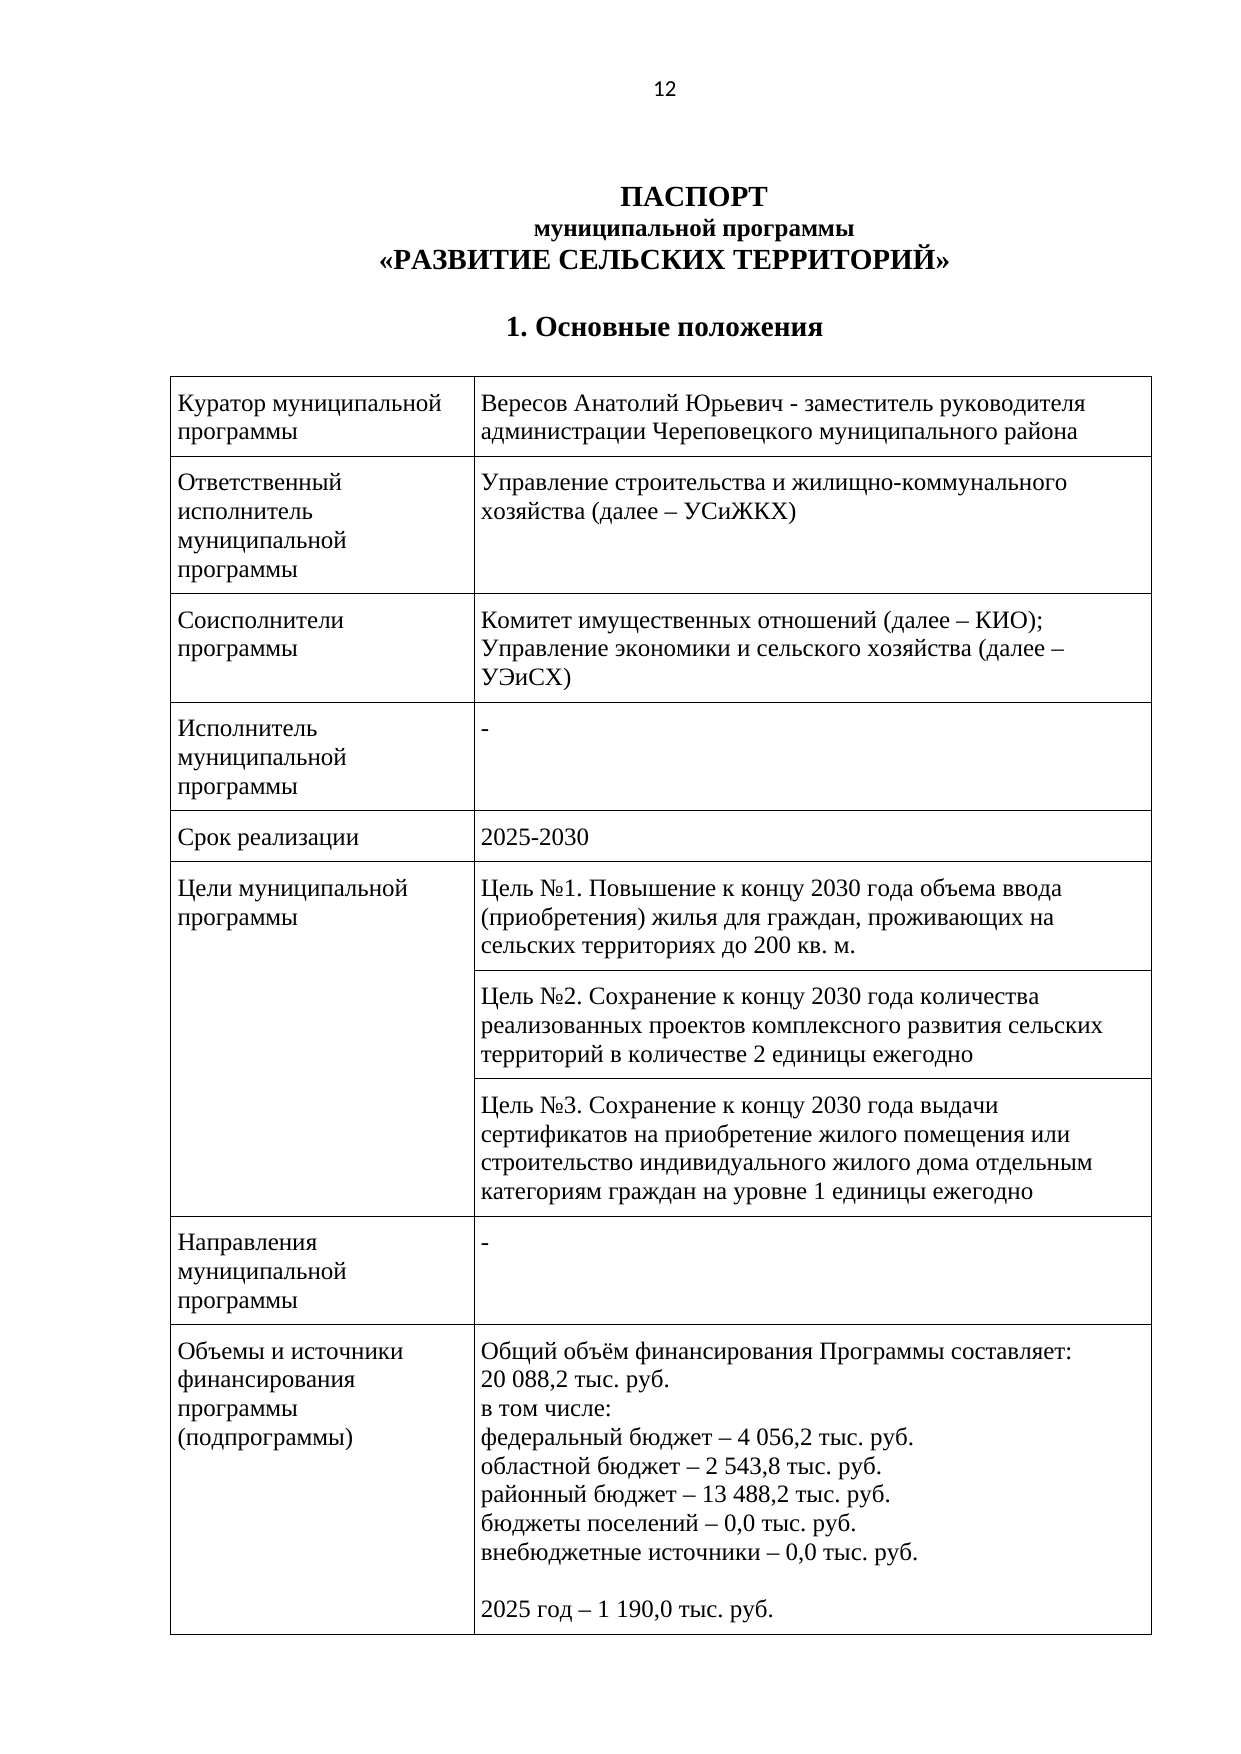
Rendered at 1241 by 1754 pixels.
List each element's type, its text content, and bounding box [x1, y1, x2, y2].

table_cell Ответственный исполнитель муниципальной программы [171, 457, 474, 593]
table_cell Цели муниципальной программы [171, 862, 474, 1216]
table_cell Направления муниципальной программы [171, 1217, 474, 1324]
table_cell Управление строительства и жилищно-коммунального хозяйства (далее – УСиЖКХ) [475, 457, 1151, 593]
table_cell 2025-2030 [475, 811, 1151, 861]
table_cell Комитет имущественных отношений (далее – КИО); Управление экономики и сельского хозяйства (далее – УЭиСХ) [475, 594, 1151, 702]
table_cell Срок реализации [171, 811, 474, 861]
table_cell Соисполнители программы [171, 594, 474, 702]
table_cell Цель №1. Повышение к концу 2030 года объема ввода (приобретения) жилья для граждан, проживающих на сельских территориях до 200 кв. м. [475, 862, 1151, 970]
text 1. Основные положения [177, 309, 1152, 342]
table_cell Исполнитель муниципальной программы [171, 703, 474, 810]
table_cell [171, 1325, 474, 1634]
text муниципальной программы [177, 213, 1152, 242]
table_header Куратор муниципальной программы [171, 377, 474, 456]
table_cell Цель №2. Сохранение к концу 2030 года количества реализованных проектов комплексного развития сельских территорий в количестве 2 единицы ежегодно [475, 971, 1151, 1078]
table_cell - [475, 703, 1151, 810]
table_cell - [475, 1217, 1151, 1324]
table_header Вересов Анатолий Юрьевич - заместитель руководителя администрации Череповецкого муниципального района [475, 377, 1151, 456]
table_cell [475, 1325, 1151, 1634]
table_cell Цель №3. Сохранение к концу 2030 года выдачи сертификатов на приобретение жилого помещения или строительство индивидуального жилого дома отдельным категориям граждан на уровне 1 единицы ежегодно [475, 1079, 1151, 1216]
title «РАЗВИТИЕ СЕЛЬСКИХ ТЕРРИТОРИЙ» [177, 242, 1152, 275]
text ПАСПОРТ [177, 179, 1152, 213]
